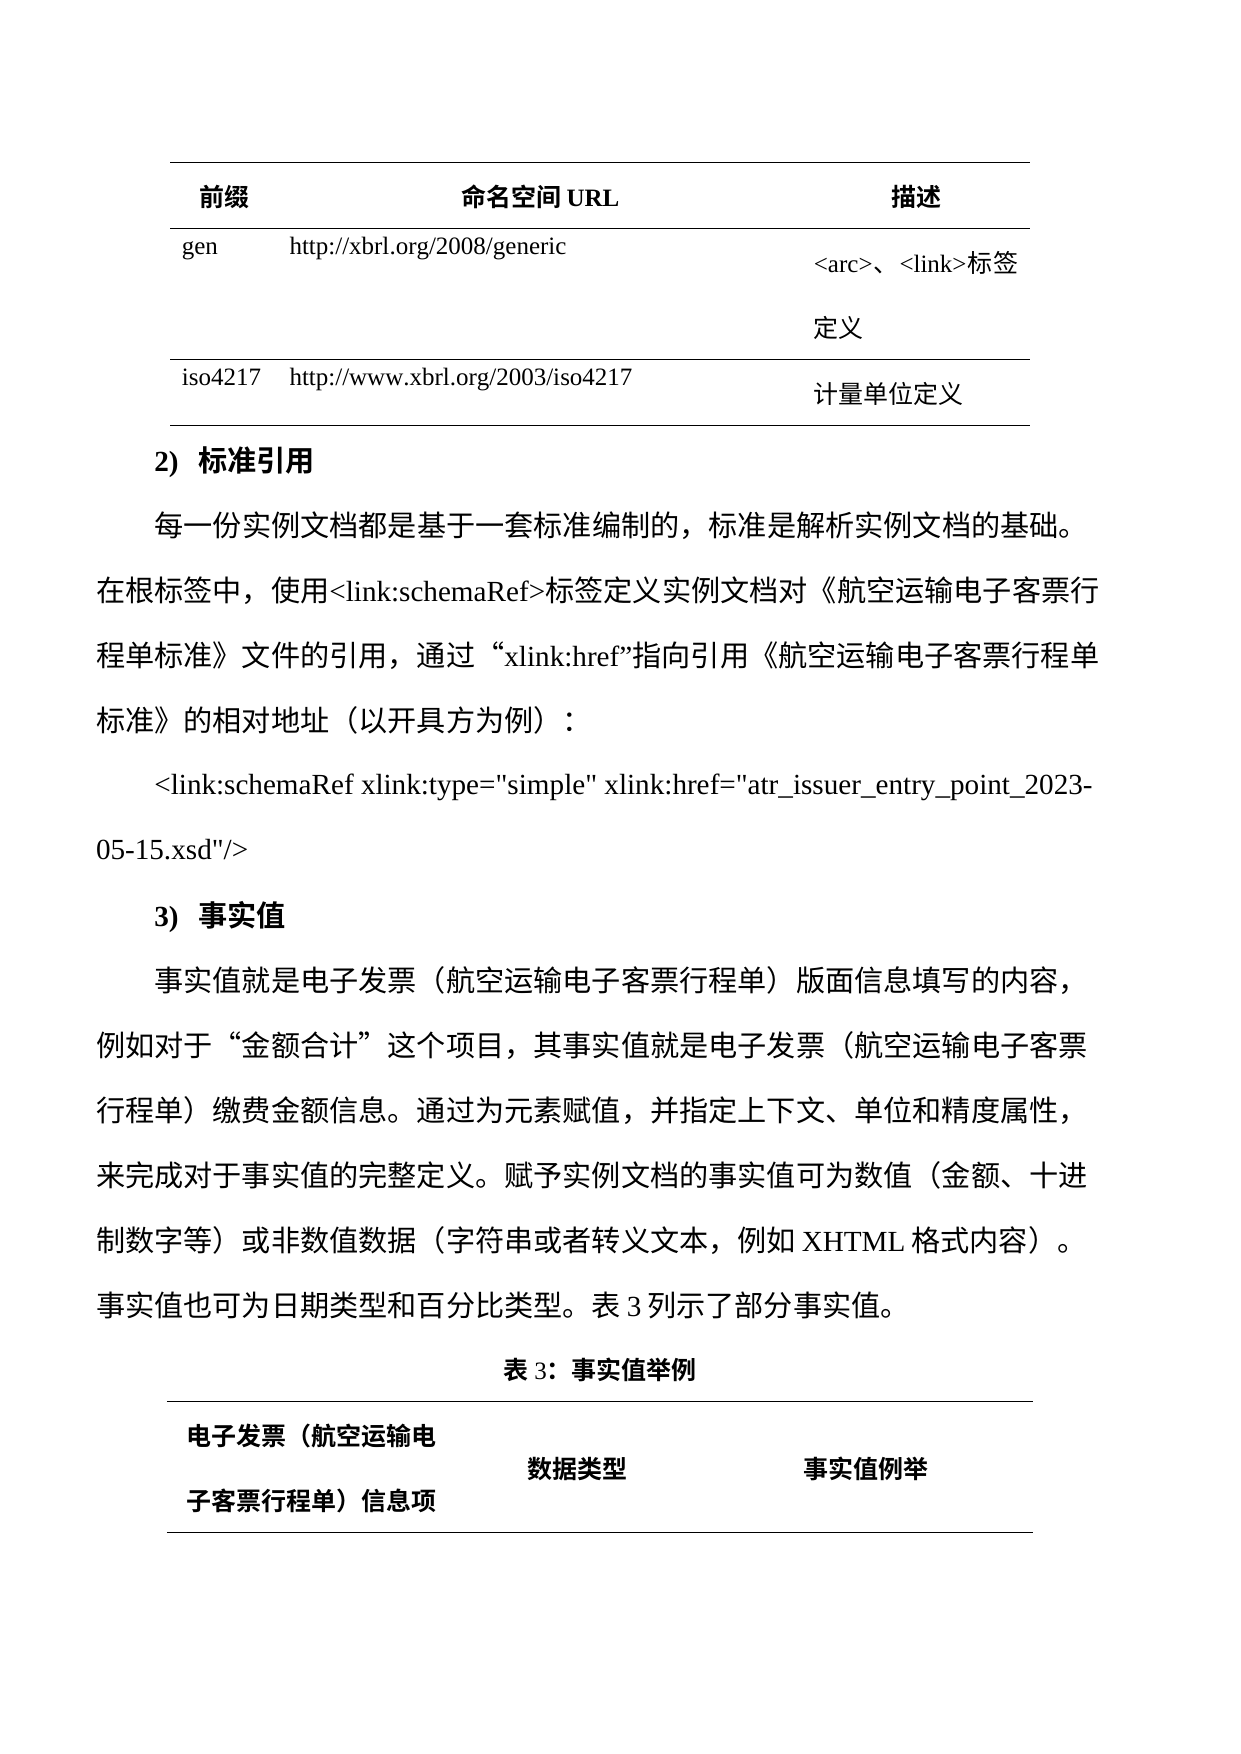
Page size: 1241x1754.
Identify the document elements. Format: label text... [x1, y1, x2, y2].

text <link:schemaRef xlink:type="simple" xlink:href="atr_issuer_entry_point_2023-05-15.xsd"/> [96, 751, 1104, 881]
table_cell iso4217 [170, 360, 278, 425]
table_header 事实值例举 [699, 1402, 1033, 1532]
table_cell 计量单位定义 [803, 360, 1029, 425]
table_cell <arc>、<link>标签定义 [803, 229, 1029, 359]
table_header 数据类型 [456, 1402, 699, 1532]
text 事实值就是电子发票（航空运输电子客票行程单）版面信息填写的内容，例如对于“金额合计”这个项目，其事实值就是电子发票（航空运输电子客票行程单）缴费金额信息。通过为元素赋值，并指定上下文、单位和精度属性，来完成对于事实值的完整定义。赋予实例文档的事实值可为数值（金额、十进制数字等）或非数值数据（字符串或者转义文本，例如XHTML格式内容）。事实值也可为日期类型和百分比类型。表3列示了部分事实值。 [96, 946, 1104, 1336]
table_header 前缀 [170, 163, 278, 228]
table_cell http://xbrl.org/2008/generic [278, 229, 802, 359]
list 标准引用 [154, 426, 1104, 491]
table_header 描述 [803, 163, 1029, 228]
text 每一份实例文档都是基于一套标准编制的，标准是解析实例文档的基础。在根标签中，使用<link:schemaRef>标签定义实例文档对《航空运输电子客票行程单标准》文件的引用，通过“xlink:href”指向引用《航空运输电子客票行程单标准》的相对地址（以开具方为例）： [96, 491, 1104, 751]
table_cell gen [170, 229, 278, 359]
table_header 电子发票（航空运输电子客票行程单）信息项 [167, 1402, 456, 1532]
list 事实值 [154, 881, 1104, 946]
table_cell http://www.xbrl.org/2003/iso4217 [278, 360, 802, 425]
text 表 3：事实值举例 [96, 1336, 1104, 1401]
table_header 命名空间URL [278, 163, 802, 228]
